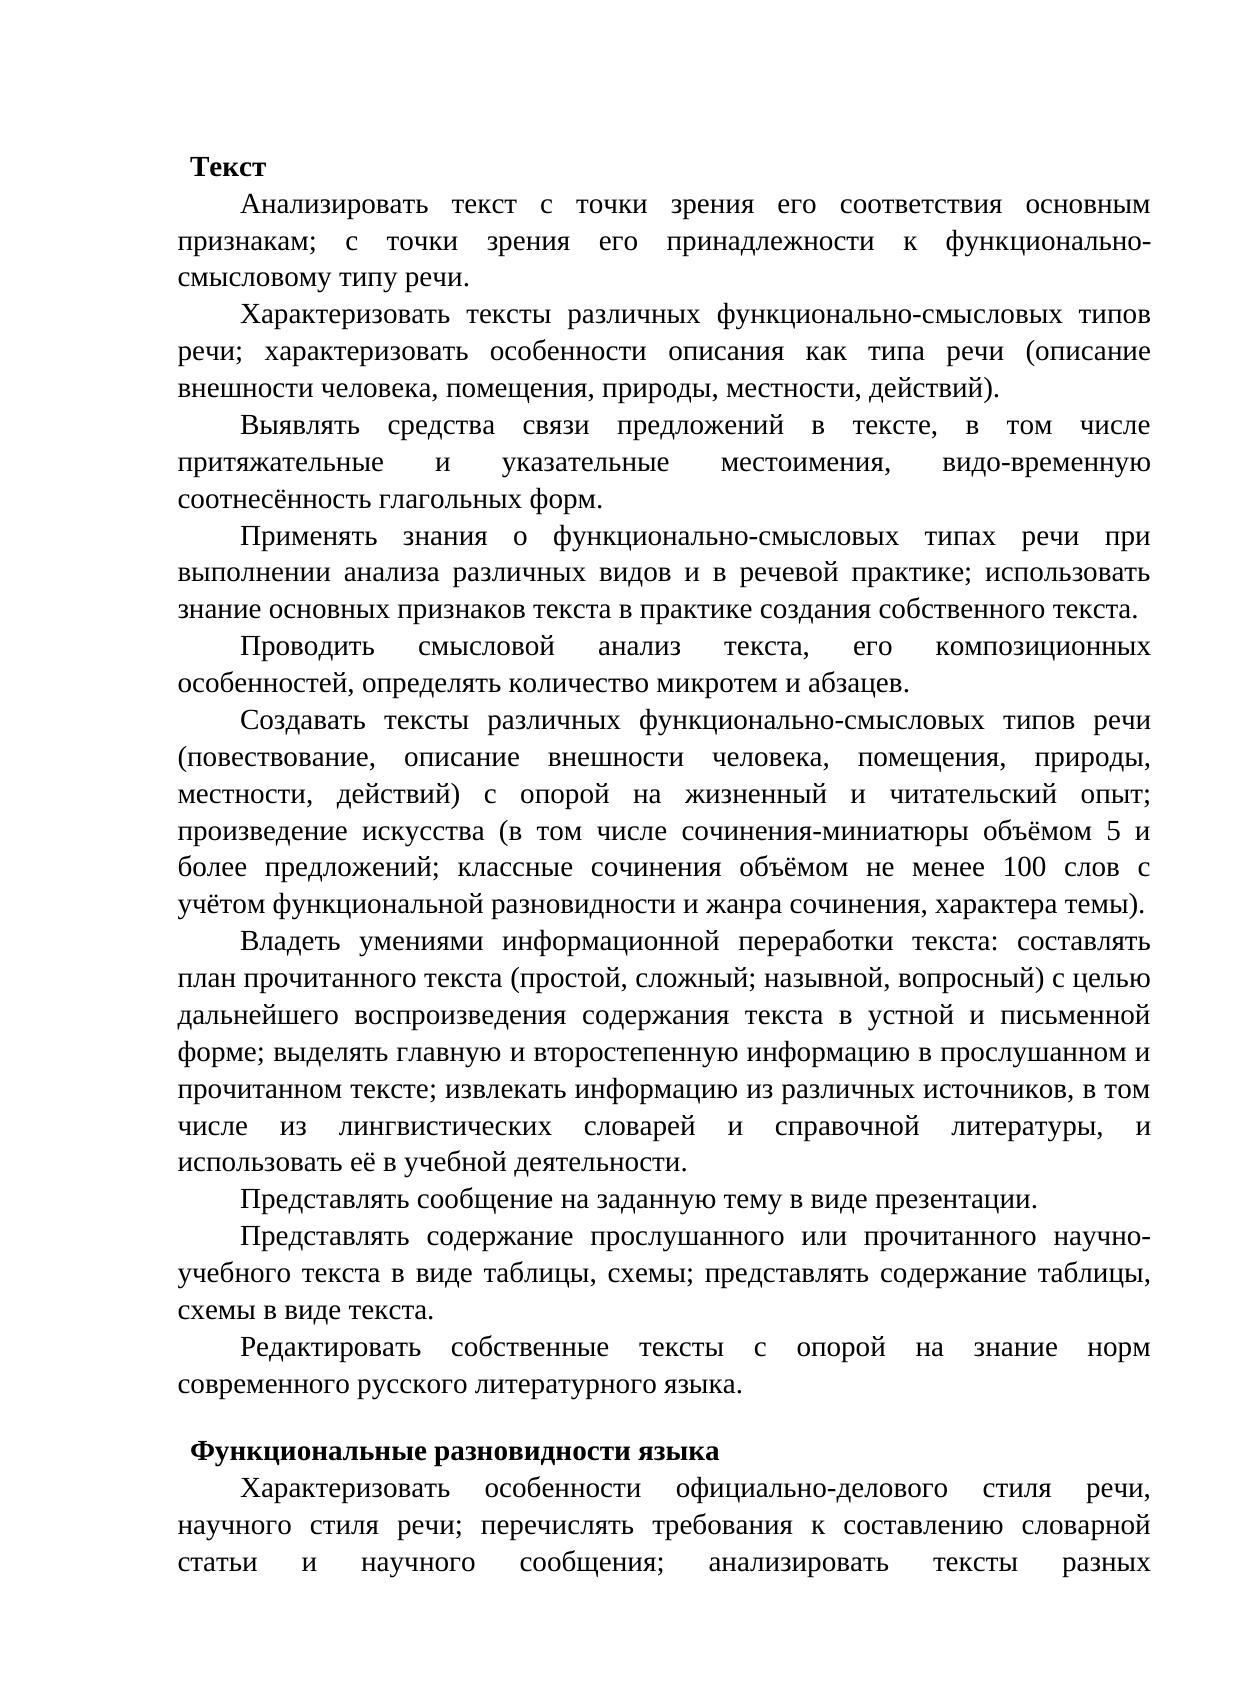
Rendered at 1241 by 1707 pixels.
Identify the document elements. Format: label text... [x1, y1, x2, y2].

text Редактировать собственные тексты с опорой на знание норм современного русского литературного языка. [177, 1329, 1152, 1399]
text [177, 1470, 1152, 1577]
text Представлять содержание прослушанного или прочитанного научно-учебного текста в виде таблицы, схемы; представлять содержание таблицы, схемы в виде текста. [177, 1218, 1152, 1326]
text Функциональные разновидности языка [190, 1433, 1152, 1467]
text Текст [190, 149, 1152, 182]
text Проводить смысловой анализ текста, его композиционных особенностей, определять количество микротем и абзацев. [177, 628, 1152, 699]
text Владеть умениями информационной переработки текста: составлять план прочитанного текста (простой, сложный; назывной, вопросный) с целью дальнейшего воспроизведения содержания текста в устной и письменной форме; выделять главную и второстепенную информацию в прослушанном и прочитанном тексте; извлекать информацию из различных источников, в том числе из лингвистических словарей и справочной литературы, и использовать её в учебной деятельности. [177, 923, 1152, 1178]
text Создавать тексты различных функционально-смысловых типов речи (повествование, описание внешности человека, помещения, природы, местности, действий) с опорой на жизненный и читательский опыт; произведение искусства (в том числе сочинения-миниатюры объёмом 5 и более предложений; классные сочинения объёмом не менее 100 слов с учётом функциональной разновидности и жанра сочинения, характера темы). [177, 702, 1152, 920]
text Применять знания о функционально-смысловых типах речи при выполнении анализа различных видов и в речевой практике; использовать знание основных признаков текста в практике создания собственного текста. [177, 518, 1152, 625]
text Представлять сообщение на заданную тему в виде презентации. [177, 1181, 1152, 1215]
text Выявлять средства связи предложений в тексте, в том числе притяжательные и указательные местоимения, видо-временную соотнесённость глагольных форм. [177, 407, 1152, 514]
text Характеризовать тексты различных функционально-смысловых типов речи; характеризовать особенности описания как типа речи (описание внешности человека, помещения, природы, местности, действий). [177, 296, 1152, 404]
text Анализировать текст с точки зрения его соответствия основным признакам; с точки зрения его принадлежности к функ­ционально-смысловому типу речи. [177, 186, 1152, 293]
